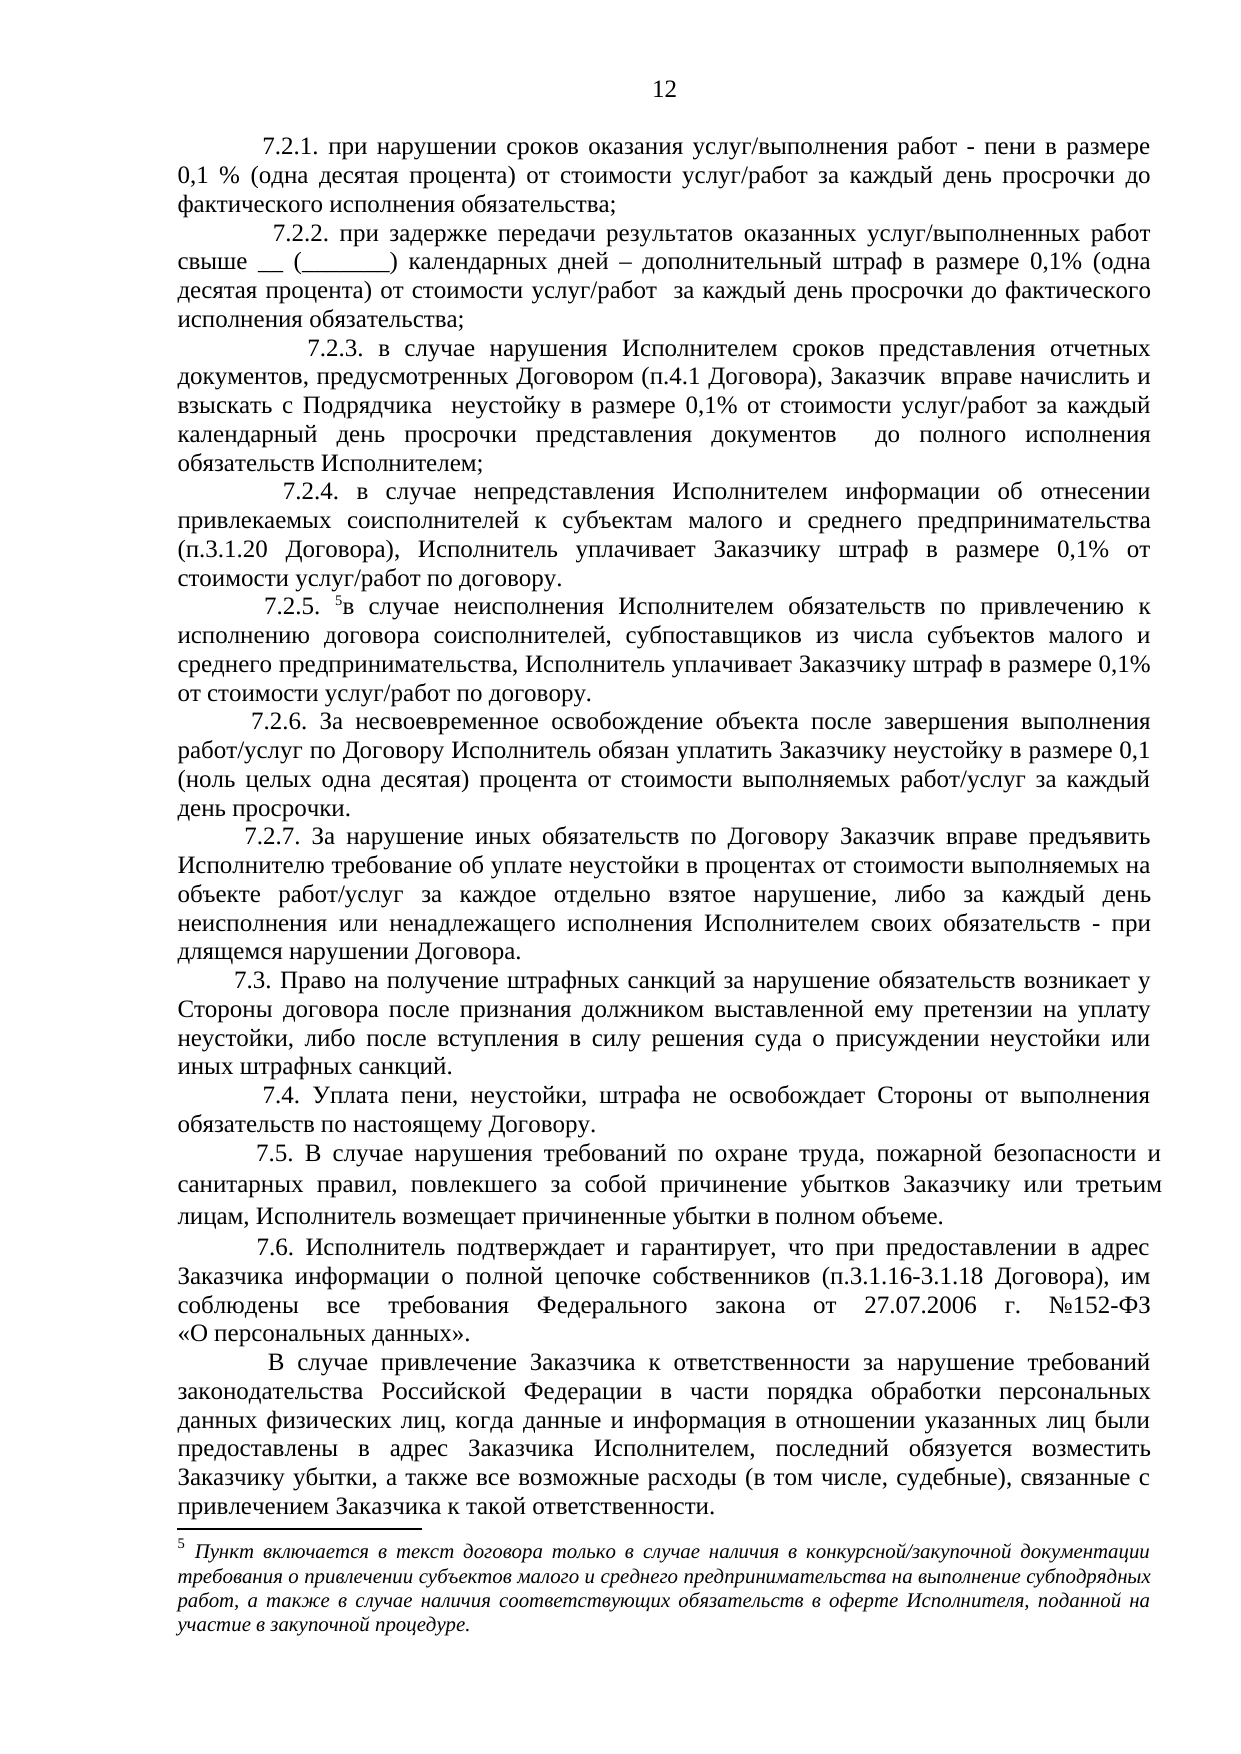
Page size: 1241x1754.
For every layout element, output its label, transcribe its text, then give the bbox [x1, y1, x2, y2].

text 7.6. Исполнитель подтверждает и гарантирует, что при предоставлении в адрес Заказчика информации о полной цепочке собственников (п.3.1.16-3.1.18 Договора), им соблюдены все требования Федерального закона от 27.07.2006 г. №152-ФЗ «О персональных данных». [177, 1232, 1152, 1347]
text 7.2.6. За несвоевременное освобождение объекта после завершения выполнения работ/услуг по Договору Исполнитель обязан уплатить Заказчику неустойку в размере 0,1 (ноль целых одна десятая) процента от стоимости выполняемых работ/услуг за каждый день просрочки. [177, 706, 1152, 821]
text 7.4. Уплата пени, неустойки, штрафа не освобождает Стороны от выполнения обязательств по настоящему Договору. [177, 1080, 1152, 1138]
text 7.2.4. в случае непредставления Исполнителем информации об отнесении привлекаемых соисполнителей к субъектам малого и среднего предпринимательства (п.3.1.20 Договора), Исполнитель уплачивает Заказчику штраф в размере 0,1% от стоимости услуг/работ по договору. [177, 476, 1152, 591]
text 7.2.1. при нарушении сроков оказания услуг/выполнения работ - пени в размере 0,1 % (одна десятая процента) от стоимости услуг/работ за каждый день просрочки до фактического исполнения обязательства; [177, 131, 1152, 218]
text 7.2.7. За нарушение иных обязательств по Договору Заказчик вправе предъявить Исполнителю требование об уплате неустойки в процентах от стоимости выполняемых на объекте работ/услуг за каждое отдельно взятое нарушение, либо за каждый день неисполнения или ненадлежащего исполнения Исполнителем своих обязательств - при длящемся нарушении Договора. [177, 821, 1152, 965]
text 7.3. Право на получение штрафных санкций за нарушение обязательств возникает у Стороны договора после признания должником выставленной ему претензии на уплату неустойки, либо после вступления в силу решения суда о присуждении неустойки или иных штрафных санкций. [177, 965, 1152, 1080]
text 7.5. В случае нарушения требований по охране труда, пожарной безопасности и санитарных правил, повлекшего за собой причинение убытков Заказчику или третьим лицам, Исполнитель возмещает причиненные убытки в полном объеме. [177, 1138, 1162, 1229]
text 7.2.5. в случае неисполнения Исполнителем обязательств по привлечению к исполнению договора соисполнителей, субпоставщиков из числа субъектов малого и среднего предпринимательства, Исполнитель уплачивает Заказчику штраф в размере 0,1% от стоимости услуг/работ по договору. [177, 591, 1152, 706]
text 7.2.2. при задержке передачи результатов оказанных услуг/выполненных работ свыше __ (_______) календарных дней – дополнительный штраф в размере 0,1% (одна десятая процента) от стоимости услуг/работ за каждый день просрочки до фактического исполнения обязательства; [177, 218, 1152, 333]
text В случае привлечение Заказчика к ответственности за нарушение требований законодательства Российской Федерации в части порядка обработки персональных данных физических лиц, когда данные и информация в отношении указанных лиц были предоставлены в адрес Заказчика Исполнителем, последний обязуется возместить Заказчику убытки, а также все возможные расходы (в том числе, судебные), связанные с привлечением Заказчика к такой ответственности. [177, 1347, 1152, 1520]
text 7.2.3. в случае нарушения Исполнителем сроков представления отчетных документов, предусмотренных Договором (п.4.1 Договора), Заказчик вправе начислить и взыскать с Подрядчика неустойку в размере 0,1% от стоимости услуг/работ за каждый календарный день просрочки представления документов до полного исполнения обязательств Исполнителем; [177, 333, 1152, 476]
